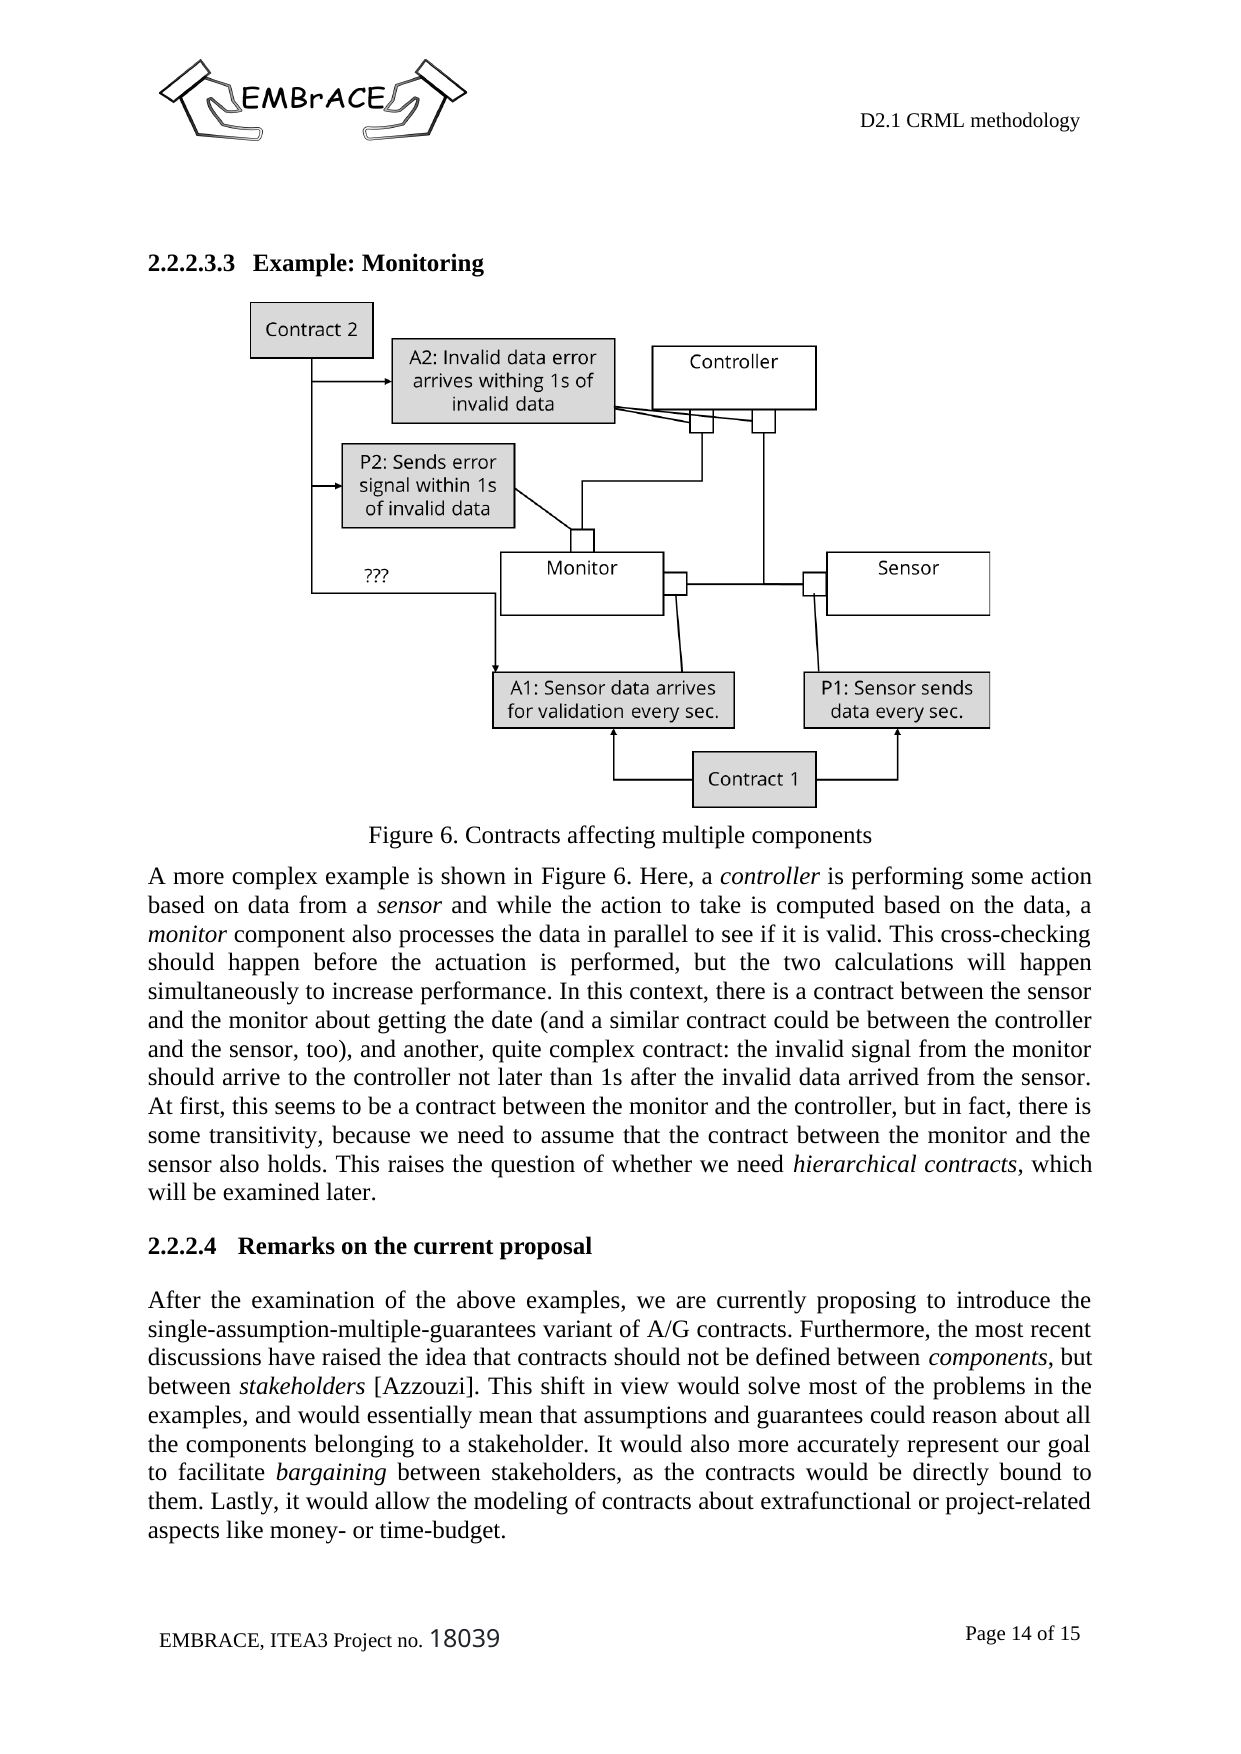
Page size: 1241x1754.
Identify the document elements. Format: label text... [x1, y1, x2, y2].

text Figure 6. Contracts affecting multiple components [148, 820, 1092, 849]
text A more complex example is shown in Figure 6. Here, a controller is performing some action based on data from a sensor and while the action to take is computed based on the data, a monitor component also processes the data in parallel to see if it is valid. This cross-checking should happen before the actuation is performed, but the two calculations will happen simultaneously to increase performance. In this context, there is a contract between the sensor and the monitor about getting the date (and a similar contract could be between the controller and the sensor, too), and another, quite complex contract: the invalid signal from the monitor should arrive to the controller not later than 1s after the invalid data arrived from the sensor. At first, this seems to be a contract between the monitor and the controller, but in fact, there is some transitivity, because we need to assume that the contract between the monitor and the sensor also holds. This raises the question of whether we need hierarchical contracts, which will be examined later. [148, 861, 1092, 1206]
picture [250, 302, 991, 808]
subtitle Example: Monitoring [148, 248, 1092, 277]
text After the examination of the above examples, we are currently proposing to introduce the single-assumption-multiple-guarantees variant of A/G contracts. Furthermore, the most recent discussions have raised the idea that contracts should not be defined between components, but between stakeholders []. This shift in view would solve most of the problems in the examples, and would essentially mean that assumptions and guarantees could reason about all the components belonging to a stakeholder. It would also more accurately represent our goal to facilitate bargaining between stakeholders, as the contracts would be directly bound to them. Lastly, it would allow the modeling of contracts about extrafunctional or project-related aspects like money- or time-budget. [148, 1285, 1092, 1544]
picture [158, 59, 468, 141]
subtitle Remarks on the current proposal [148, 1231, 1092, 1260]
